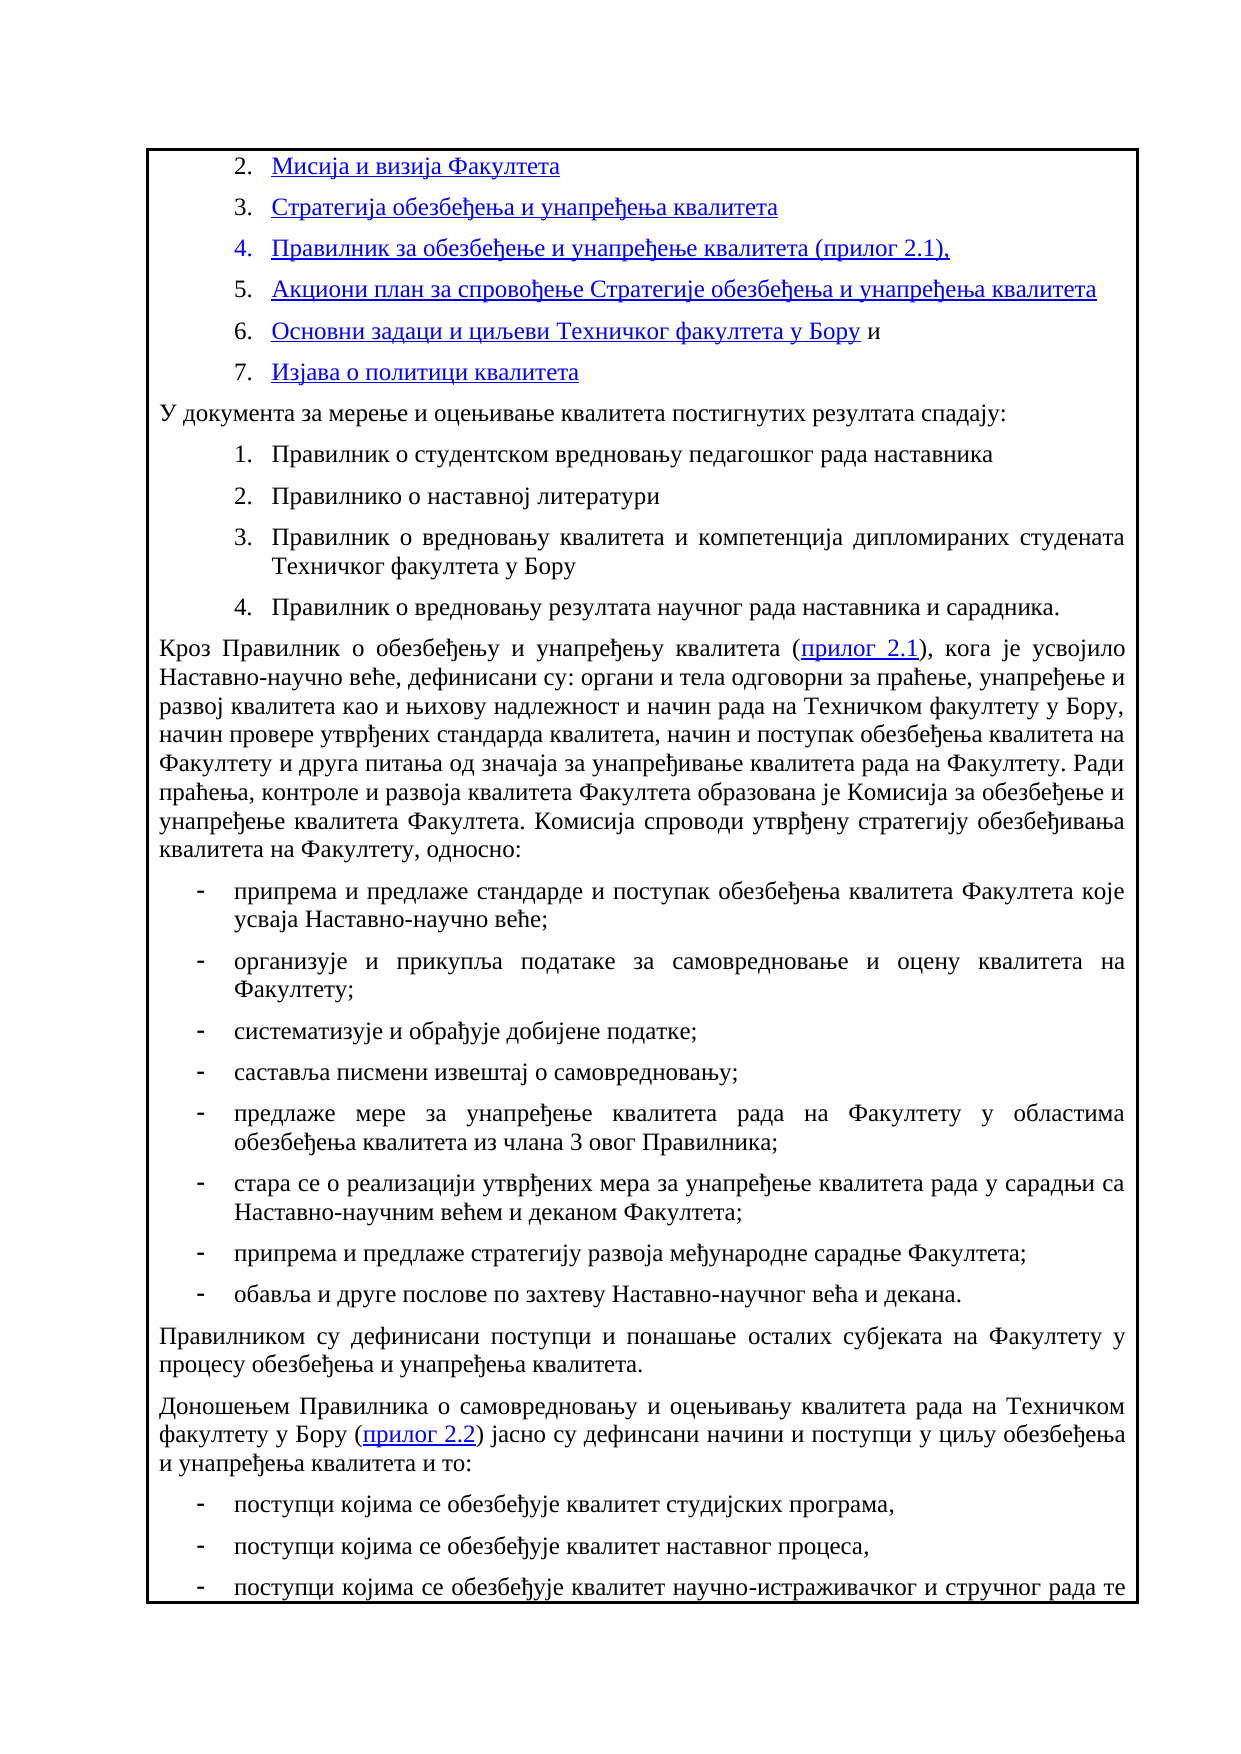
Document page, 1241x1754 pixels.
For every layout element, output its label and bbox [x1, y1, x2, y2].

table_cell [149, 151, 1136, 1601]
